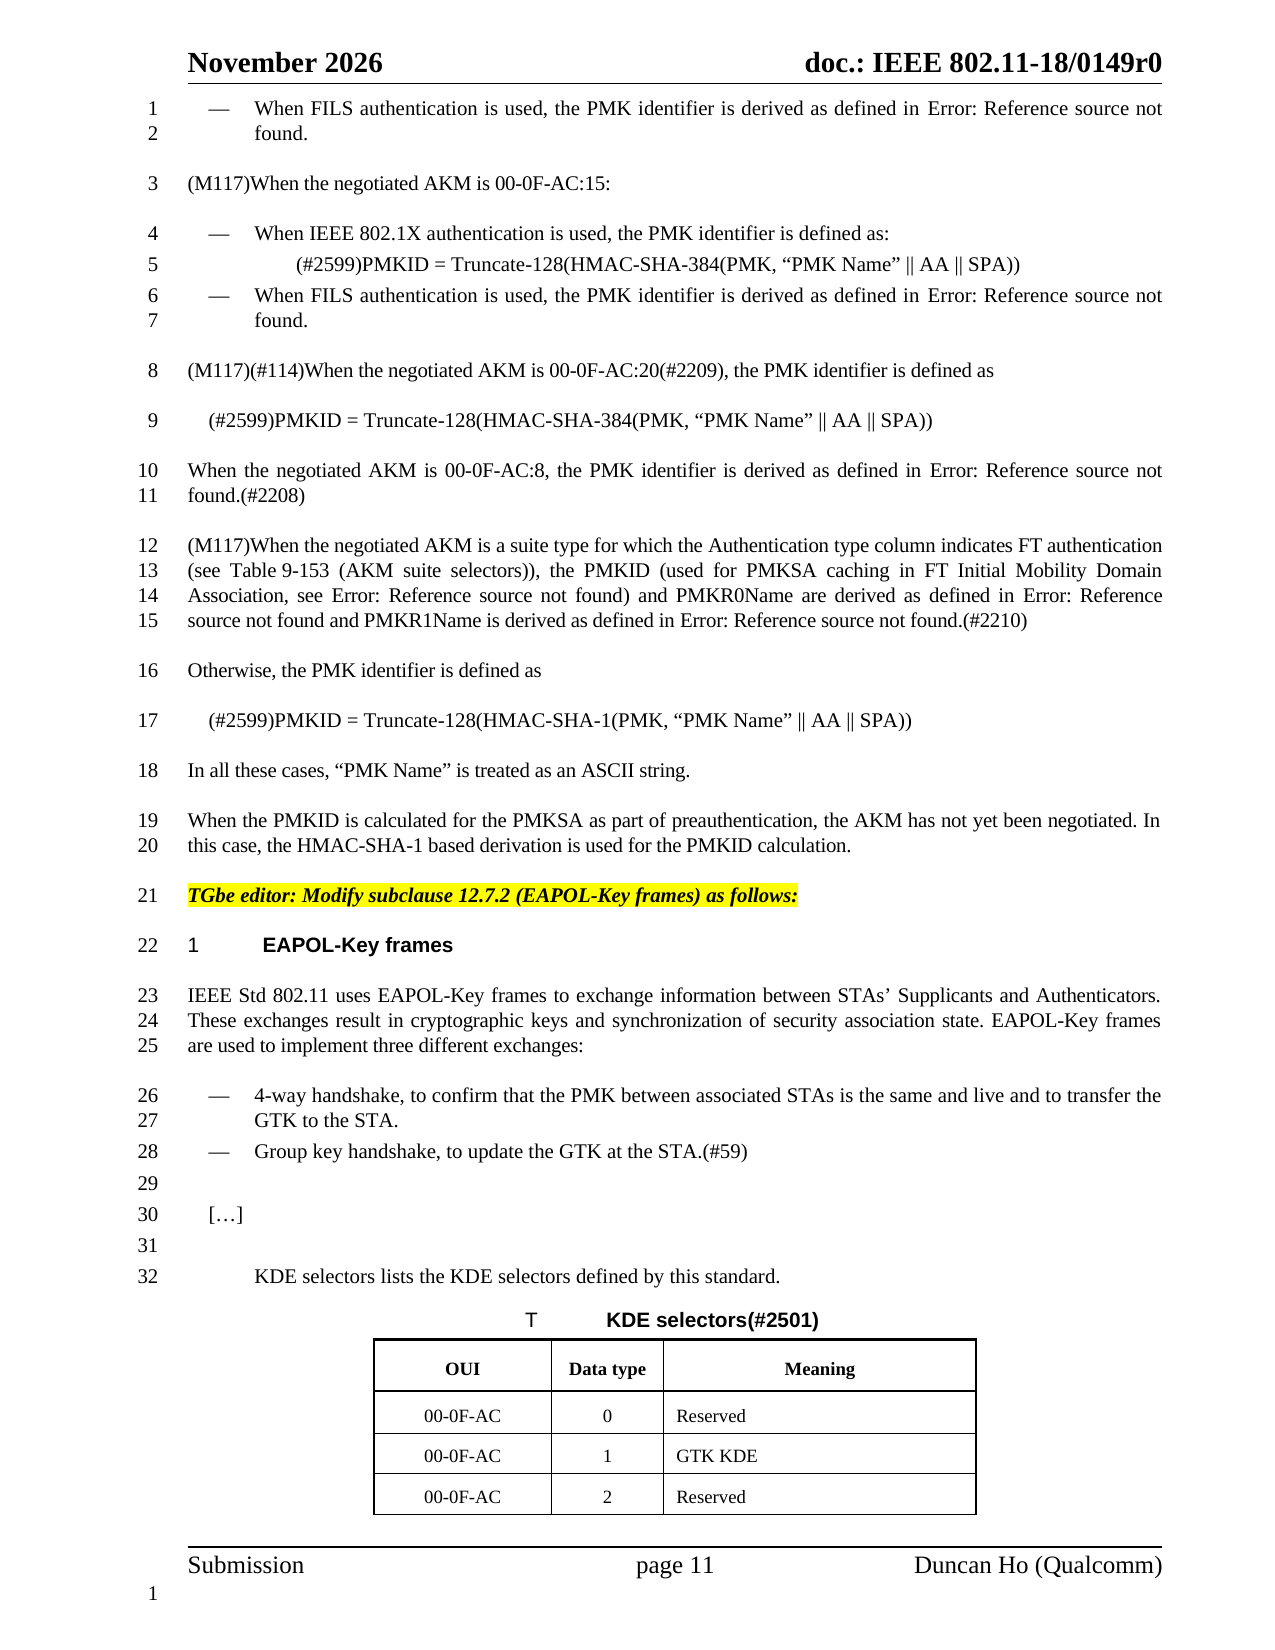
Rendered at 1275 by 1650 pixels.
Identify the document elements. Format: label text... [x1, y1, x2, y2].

table_cell 00-0F-AC [375, 1434, 551, 1473]
list Group key handshake, to update the GTK at the STA.(#59) [208, 1138, 1162, 1163]
text Table 12-9 (KDE selectors(#2501)) lists the KDE selectors defined by this standard. [254, 1263, 1162, 1288]
table_header KDE selectors(#2501) [374, 1295, 976, 1338]
text TGbe editor: Modify subclause 12.7.2 (EAPOL-Key frames) as follows: [187, 882, 1162, 907]
text When the PMKID is calculated for the PMKSA as part of preauthentication, the AKM has not yet been negotiated. In this case, the HMAC-SHA-1 based derivation is used for the PMKID calculation. [187, 807, 1162, 857]
text […] [208, 1201, 1162, 1226]
text (M117)(#114)When the negotiated AKM is 00-0F-AC:20(#2209), the PMK identifier is defined as [187, 357, 1162, 382]
table_cell 00-0F-AC [375, 1392, 551, 1432]
list EAPOL-Key frames [187, 932, 1162, 957]
table_cell 0 [552, 1392, 663, 1432]
table_cell Meaning [664, 1341, 975, 1389]
text In all these cases, “PMK Name” is treated as an ASCII string. [187, 757, 1162, 782]
text Otherwise, the PMK identifier is defined as [187, 657, 1162, 682]
list 4-way handshake, to confirm that the PMK between associated STAs is the same and live and to transfer the GTK to the STA. [208, 1082, 1162, 1132]
table_cell OUI [375, 1341, 551, 1389]
text (#2599)PMKID = Truncate-128(HMAC-SHA-1(PMK, “PMK Name” || AA || SPA)) [187, 707, 1162, 732]
table_cell Reserved [664, 1474, 975, 1514]
list When IEEE 802.1X authentication is used, the PMK identifier is defined as: [208, 219, 1162, 244]
text IEEE Std 802.11 uses EAPOL-Key frames to exchange information between STAs’ Supplicants and Authenticators. These exchanges result in cryptographic keys and synchronization of security association state. EAPOL-Key frames are used to implement three different exchanges: [187, 982, 1162, 1057]
table_cell Reserved [664, 1392, 975, 1432]
text (#2599)PMKID = Truncate-128(HMAC-SHA-384(PMK, “PMK Name” || AA || SPA)) [296, 251, 1162, 276]
table_cell 00-0F-AC [375, 1474, 551, 1514]
table_cell 2 [552, 1474, 663, 1514]
table_cell Data type [552, 1341, 663, 1389]
table_cell 1 [552, 1434, 663, 1473]
text (M117)When the negotiated AKM is 00-0F-AC:15: [187, 169, 1162, 194]
text (#2599)PMKID = Truncate-128(HMAC-SHA-384(PMK, “PMK Name” || AA || SPA)) [187, 407, 1162, 432]
table_cell GTK KDE [664, 1434, 975, 1473]
